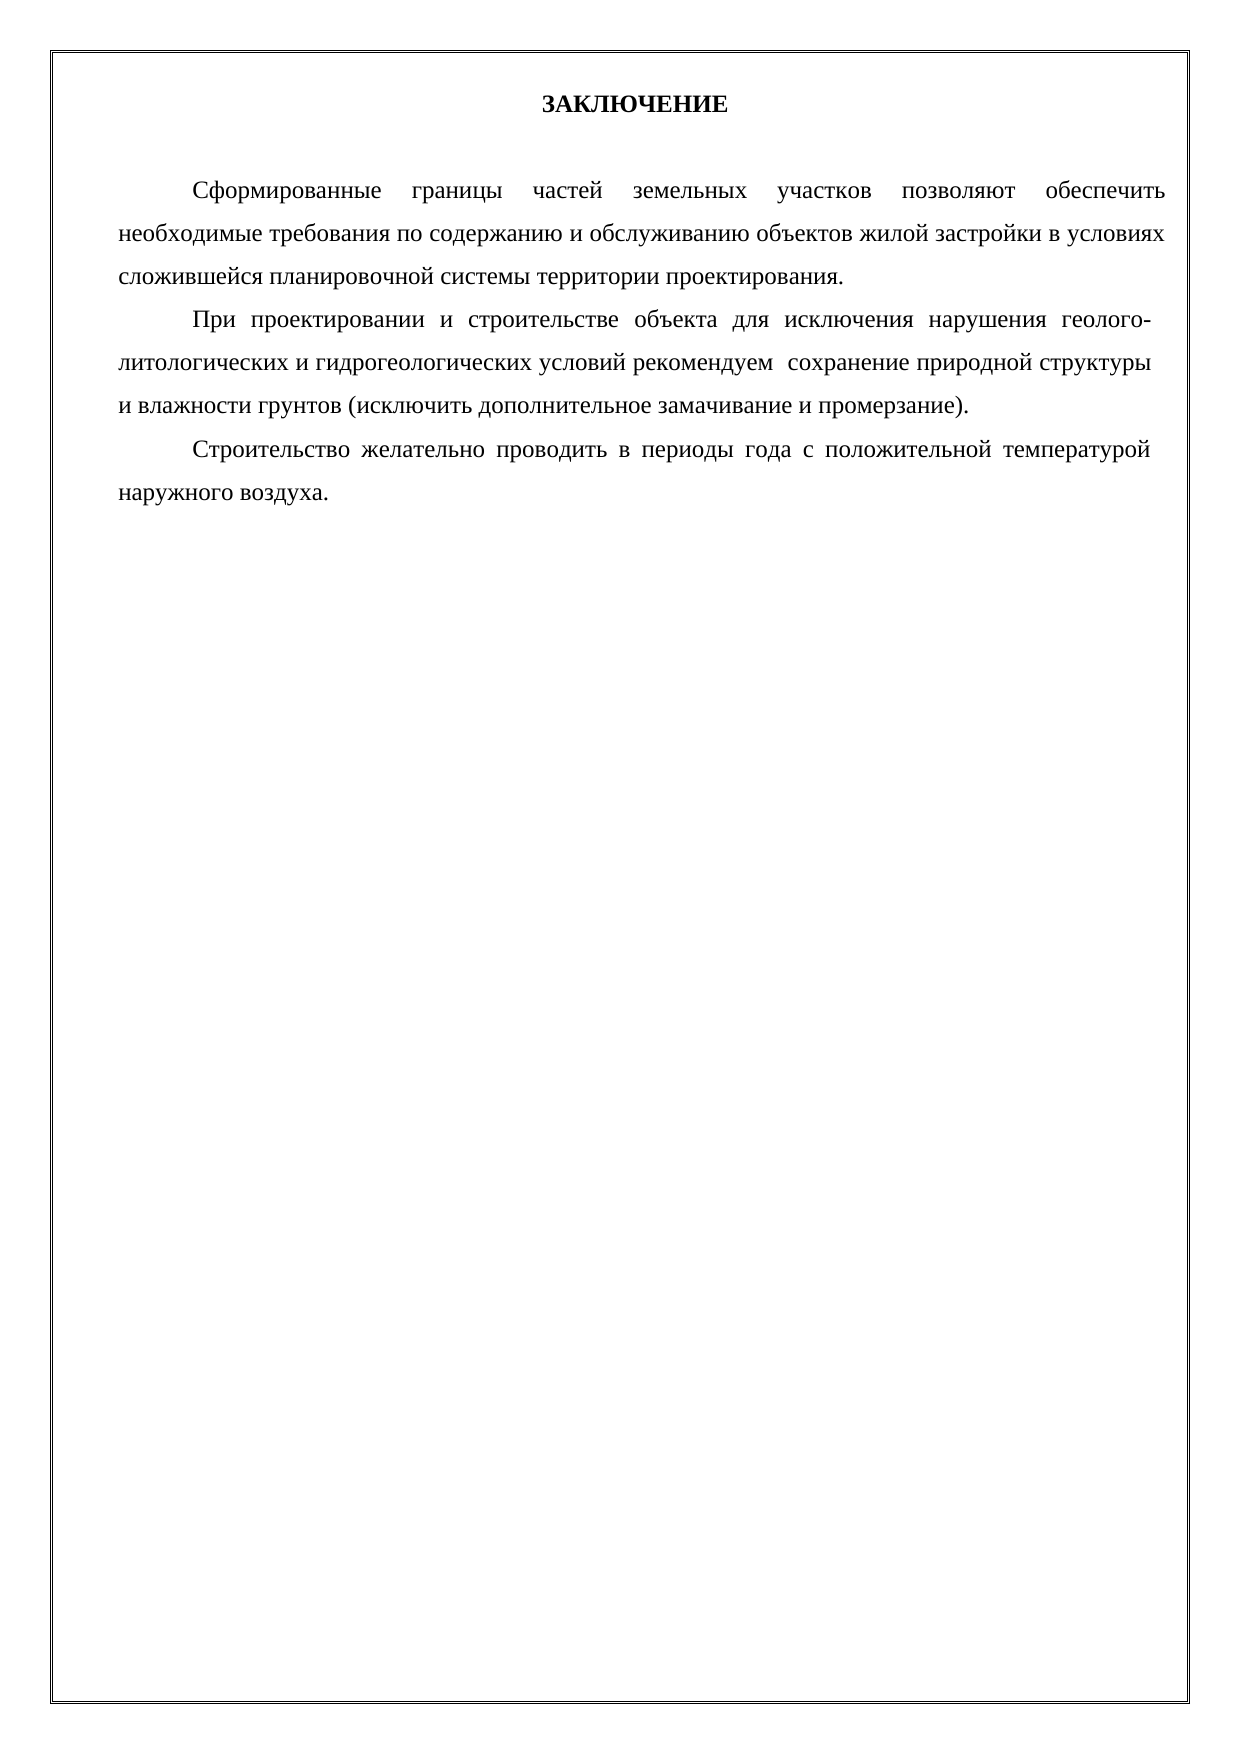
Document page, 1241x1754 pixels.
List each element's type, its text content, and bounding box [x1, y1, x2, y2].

text Сформированные границы частей земельных участков позволяют обеспечить необходимые требования по содержанию и обслуживанию объектов жилой застройки в условиях сложившейся планировочной системы территории проектирования. [118, 175, 1167, 290]
text При проектировании и строительстве объекта для исключения нарушения геолого-литологических и гидрогеологических условий рекомендуем сохранение природной структуры и влажности грунтов (исключить дополнительное замачивание и промерзание). [118, 304, 1152, 419]
list Заключение [118, 89, 1152, 117]
text Строительство желательно проводить в периоды года с положительной температурой наружного воздуха. [118, 434, 1152, 506]
